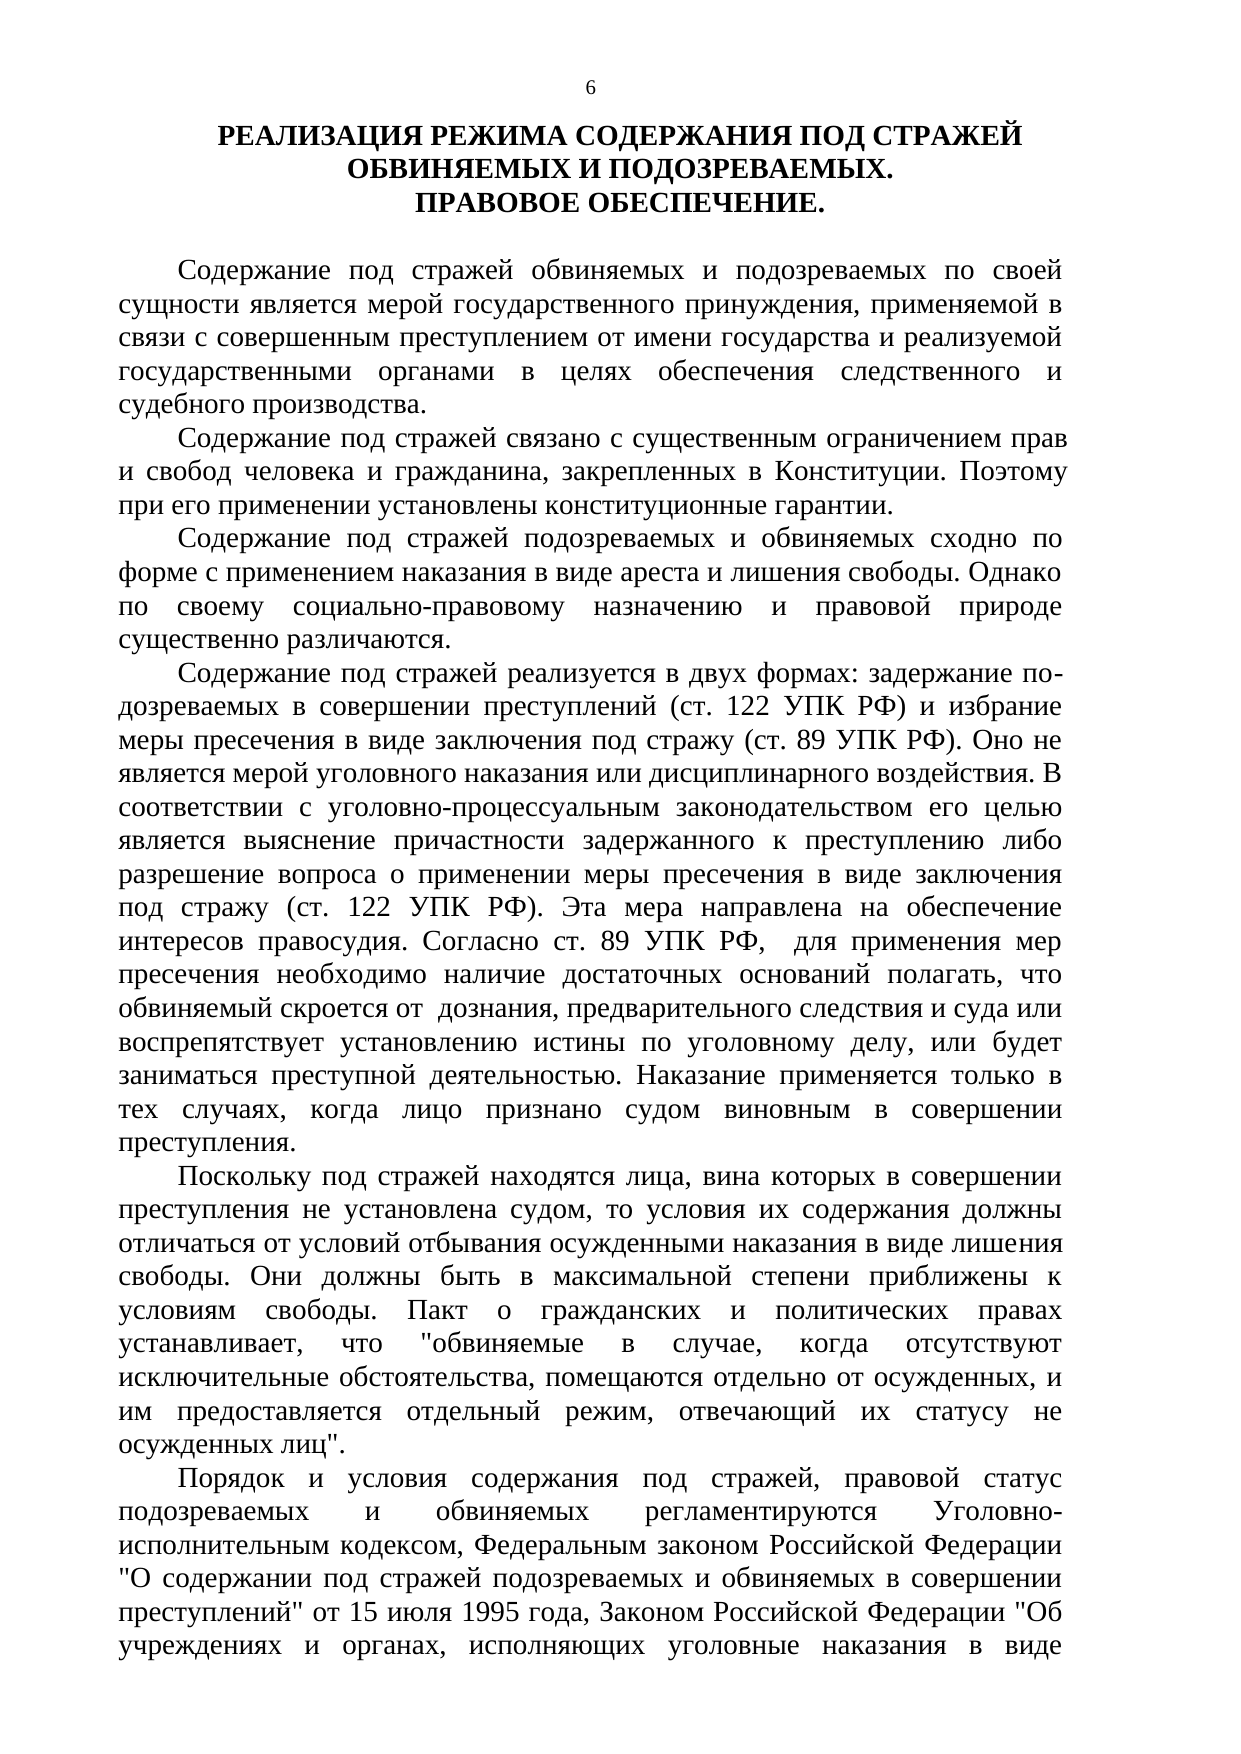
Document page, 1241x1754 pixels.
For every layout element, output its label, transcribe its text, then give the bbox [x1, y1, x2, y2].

text Содержание под стражей подозреваемых и обвиняемых сходно по форме с применением наказания в виде ареста и лишения свободы. Однако по своему социально-правовому назначению и правовой природе существенно различаются. [118, 521, 1063, 655]
text Содержание под стражей реализуется в двух формах: задержание подозреваемых в совершении преступлений (ст. 122 УПК РФ) и избрание меры пресечения в виде заключения под стражу (ст. 89 УПК РФ). Оно не является мерой уголовного наказания или дисциплинарного воздействия. В соответствии с уголовно-процессуальным законодательством его целью является выяснение причастности задержанного к преступлению либо разрешение вопроса о применении меры пресечения в виде заключения под стражу (ст. 122 УПК РФ). Эта мера направлена на обеспечение интересов правосудия. Согласно ст. 89 УПК РФ, для применения мер пресечения необходимо наличие достаточных оснований полагать, что обвиняемый скроется от дознания, предварительного следствия и суда или воспрепятствует установлению истины по уголовному делу, или будет заниматься преступной деятельностью. Наказание применяется только в тех случаях, когда лицо признано судом виновным в совершении преступления. [118, 655, 1063, 1158]
text Поскольку под стражей находятся лица, вина которых в совершении преступления не установлена судом, то условия их содержания должны отличаться от условий отбывания осужденными наказания в виде лишения свободы. Они должны быть в максимальной степени приближены к условиям свободы. Пакт о гражданских и политических правах устанавливает, что "обвиняемые в случае, когда отсутствуют исключительные обстоятельства, помещаются отдельно от осужденных, и им предоставляется отдельный режим, отвечающий их статусу не осужденных лиц". [118, 1158, 1063, 1460]
title ПРАВОВОЕ ОБЕСПЕЧЕНИЕ. [118, 185, 1063, 219]
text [118, 1460, 1063, 1661]
text Содержание под стражей обвиняемых и подозреваемых по своей сущности является мерой государственного принуждения, применяемой в связи с совершенным преступлением от имени государства и реализуемой государственными органами в целях обеспечения следственного и судебного производства. [118, 252, 1063, 420]
title ОБВИНЯЕМЫХ И ПОДОЗРЕВАЕМЫХ. [118, 152, 1063, 185]
text Содержание под стражей связано с существенным ограничением прав и свобод человека и гражданина, закрепленных в Конституции. Поэтому при его применении установлены конституционные гарантии. [118, 420, 1068, 521]
title РЕАЛИЗАЦИЯ РЕЖИМА СОДЕРЖАНИЯ ПОД СТРАЖЕЙ [118, 118, 1063, 152]
